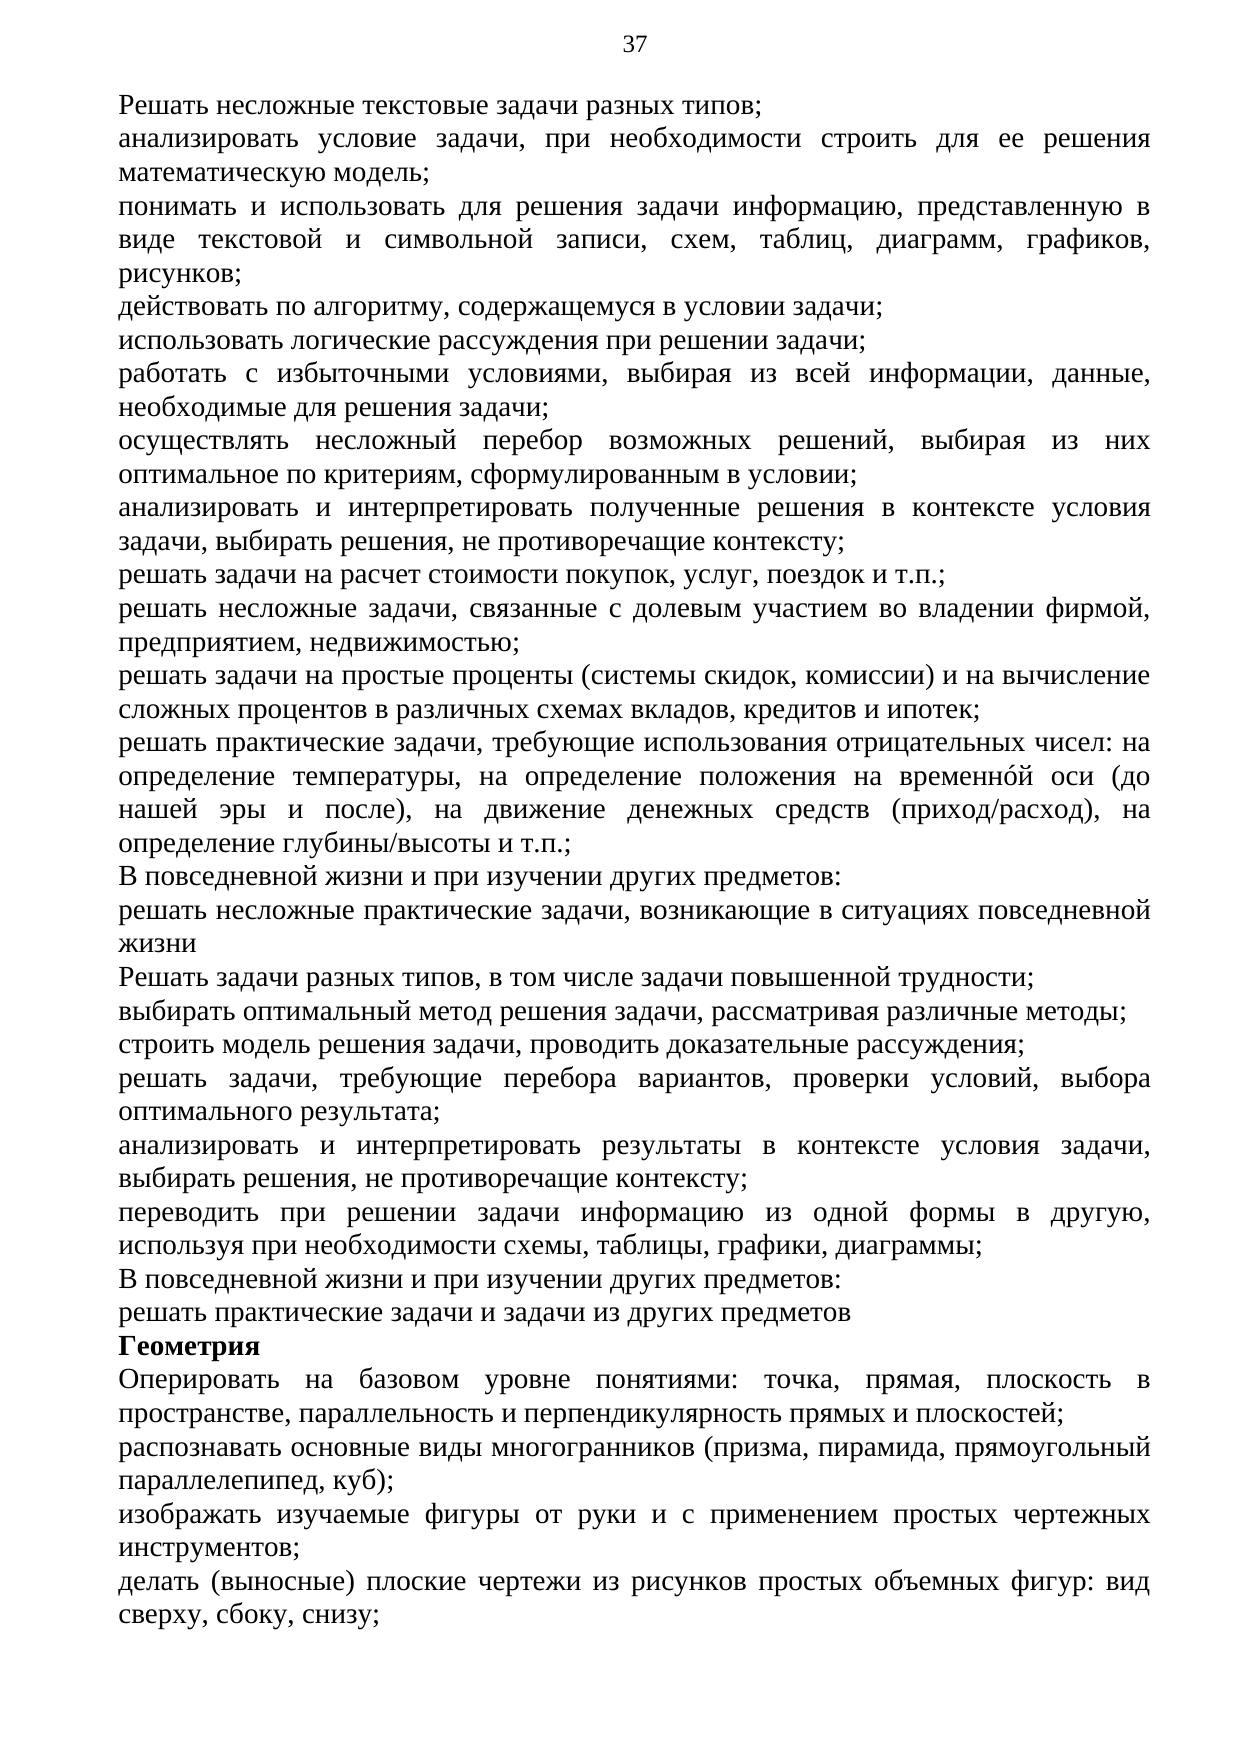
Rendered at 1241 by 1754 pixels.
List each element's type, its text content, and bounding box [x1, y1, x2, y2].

text Решать задачи разных типов, в том числе задачи повышенной трудности; [118, 959, 1152, 993]
text строить модель решения задачи, проводить доказательные рассуждения; [118, 1026, 1152, 1060]
text переводить при решении задачи информацию из одной формы в другую, используя при необходимости схемы, таблицы, графики, диаграммы; [118, 1194, 1152, 1261]
text Оперировать на базовом уровне понятиями: точка, прямая, плоскость в пространстве, параллельность и перпендикулярность прямых и плоскостей; [118, 1362, 1152, 1429]
text выбирать оптимальный метод решения задачи, рассматривая различные методы; [118, 993, 1152, 1026]
text Геометрия [118, 1328, 1152, 1362]
text делать (выносные) плоские чертежи из рисунков простых объемных фигур: вид сверху, сбоку, снизу; [118, 1563, 1152, 1630]
text действовать по алгоритму, содержащемуся в условии задачи; [118, 288, 1152, 322]
text решать несложные задачи, связанные с долевым участием во владении фирмой, предприятием, недвижимостью; [118, 590, 1152, 657]
text решать практические задачи, требующие использования отрицательных чисел: на определение температуры, на определение положения на временнóй оси (до нашей эры и после), на движение денежных средств (приход/расход), на определение глубины/высоты и т.п.; [118, 724, 1152, 858]
text В повседневной жизни и при изучении других предметов: [118, 1261, 1152, 1294]
text решать несложные практические задачи, возникающие в ситуациях повседневной жизни [118, 892, 1152, 959]
text работать с избыточными условиями, выбирая из всей информации, данные, необходимые для решения задачи; [118, 355, 1152, 422]
text решать задачи на расчет стоимости покупок, услуг, поездок и т.п.; [118, 557, 1152, 590]
text понимать и использовать для решения задачи информацию, представленную в виде текстовой и символьной записи, схем, таблиц, диаграмм, графиков, рисунков; [118, 188, 1152, 288]
text анализировать и интерпретировать полученные решения в контексте условия задачи, выбирать решения, не противоречащие контексту; [118, 489, 1152, 557]
text анализировать условие задачи, при необходимости строить для ее решения математическую модель; [118, 121, 1152, 188]
text решать задачи на простые проценты (системы скидок, комиссии) и на вычисление сложных процентов в различных схемах вкладов, кредитов и ипотек; [118, 657, 1152, 724]
text Решать несложные текстовые задачи разных типов; [118, 87, 1152, 121]
text использовать логические рассуждения при решении задачи; [118, 322, 1152, 355]
text В повседневной жизни и при изучении других предметов: [118, 858, 1152, 892]
text распознавать основные виды многогранников (призма, пирамида, прямоугольный параллелепипед, куб); [118, 1429, 1152, 1496]
text осуществлять несложный перебор возможных решений, выбирая из них оптимальное по критериям, сформулированным в условии; [118, 422, 1152, 489]
text решать практические задачи и задачи из других предметов [118, 1294, 1152, 1328]
text изображать изучаемые фигуры от руки и с применением простых чертежных инструментов; [118, 1496, 1152, 1563]
text анализировать и интерпретировать результаты в контексте условия задачи, выбирать решения, не противоречащие контексту; [118, 1127, 1152, 1194]
text решать задачи, требующие перебора вариантов, проверки условий, выбора оптимального результата; [118, 1060, 1152, 1127]
